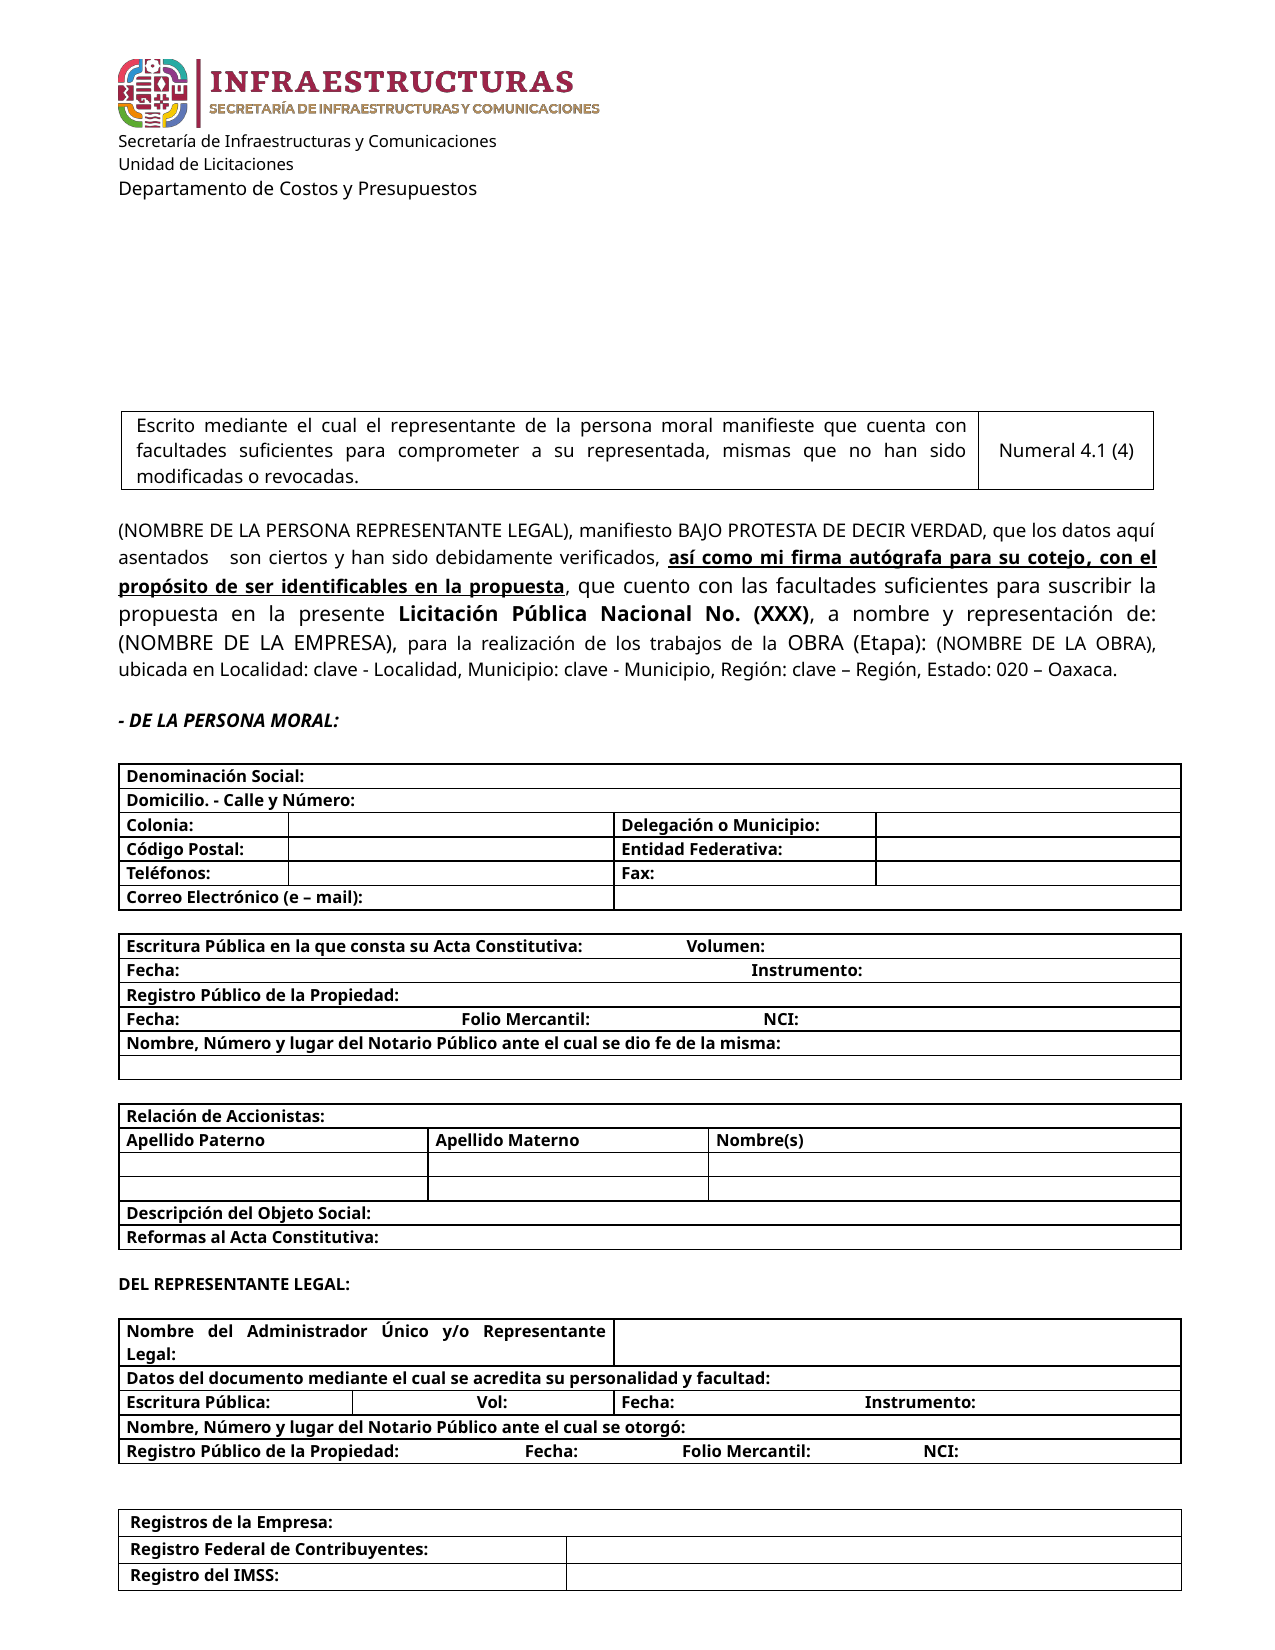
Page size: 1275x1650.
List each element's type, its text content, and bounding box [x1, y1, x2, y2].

table_cell [429, 1153, 708, 1176]
table_cell Domicilio. - Calle y Número: [120, 789, 1180, 812]
text - DE LA PERSONA MORAL: [118, 707, 1157, 733]
table_header Escritura Pública en la que consta su Acta Constitutiva: Volumen: [120, 935, 1180, 957]
table_cell Nombre, Número y lugar del Notario Público ante el cual se dio fe de la misma: [120, 1032, 1180, 1054]
table_cell [289, 813, 613, 836]
table_cell Registro Público de la Propiedad: Fecha: Folio Mercantil: NCI: [120, 1440, 1180, 1462]
table_cell Reformas al Acta Constitutiva: [120, 1226, 1180, 1249]
table_cell Descripción del Objeto Social: [120, 1202, 1180, 1224]
table_header Escrito mediante el cual el representante de la persona moral manifieste que cuenta con facultades suficientes para comprometer a su representada, mismas que no han sido modificadas o revocadas. [122, 412, 978, 488]
table_cell [120, 1056, 1180, 1079]
table_cell Apellido Paterno [120, 1129, 427, 1152]
table_header Relación de Accionistas: [120, 1105, 1180, 1127]
table_header Nombre del Administrador Único y/o Representante Legal: [120, 1320, 613, 1365]
table_cell [877, 813, 1180, 836]
table_header [615, 1320, 1180, 1365]
table_header Denominación Social: [120, 765, 1180, 787]
table_cell Fecha: Instrumento: [120, 959, 1180, 982]
table_cell [120, 1153, 427, 1176]
table_cell Registro Público de la Propiedad: [120, 983, 1180, 1006]
table_cell Entidad Federativa: [615, 838, 875, 860]
table_cell Delegación o Municipio: [615, 813, 875, 836]
table_cell [429, 1177, 708, 1200]
table_cell Colonia: [120, 813, 288, 836]
table_cell Fecha: Folio Mercantil: NCI: [120, 1008, 1180, 1030]
table_cell Registro del IMSS: [119, 1564, 566, 1590]
table_cell Código Postal: [120, 838, 288, 860]
table_cell [709, 1153, 1180, 1176]
table_cell Fax: [615, 862, 875, 884]
table_cell Apellido Materno [429, 1129, 708, 1152]
table_cell Datos del documento mediante el cual se acredita su personalidad y facultad: [120, 1367, 1180, 1389]
table_cell [877, 838, 1180, 860]
table_cell [120, 1177, 427, 1200]
text DEL REPRESENTANTE LEGAL: [118, 1273, 1157, 1296]
table_cell [567, 1564, 1181, 1590]
table_cell Fecha: Instrumento: [615, 1391, 1180, 1414]
table_cell Correo Electrónico (e – mail): [120, 886, 613, 909]
table_cell Teléfonos: [120, 862, 288, 884]
table_header Numeral 4.1 (4) [979, 412, 1153, 488]
text (NOMBRE DE LA PERSONA REPRESENTANTE LEGAL), manifiesto BAJO PROTESTA DE DECIR VERDAD, que los datos aquí asentados son ciertos y han sido debidamente verificados, así como mi firma autógrafa para su cotejo, con el propósito de ser identificables en la propuesta, que cuento con las facultades suficientes para suscribir la propuesta en la presente Licitación Pública Nacional No. (XXX), a nombre y representación de: (NOMBRE DE LA EMPRESA), para la realización de los trabajos de la OBRA (Etapa): (NOMBRE DE LA OBRA), ubicada en Localidad: clave - Localidad, Municipio: clave - Municipio, Región: clave – Región, Estado: 020 – Oaxaca. [118, 517, 1157, 682]
table_cell Nombre, Número y lugar del Notario Público ante el cual se otorgó: [120, 1416, 1180, 1438]
table_header Registros de la Empresa: [119, 1510, 1181, 1536]
picture [118, 59, 624, 130]
table_cell [877, 862, 1180, 884]
table_cell [289, 838, 613, 860]
table_cell Registro Federal de Contribuyentes: [119, 1537, 566, 1563]
table_cell [567, 1537, 1181, 1563]
table_cell [289, 862, 613, 884]
table_cell [709, 1177, 1180, 1200]
table_cell [615, 886, 1180, 909]
table_cell Escritura Pública: [120, 1391, 352, 1414]
table_cell Nombre(s) [709, 1129, 1180, 1152]
table_cell Vol: [353, 1391, 613, 1414]
